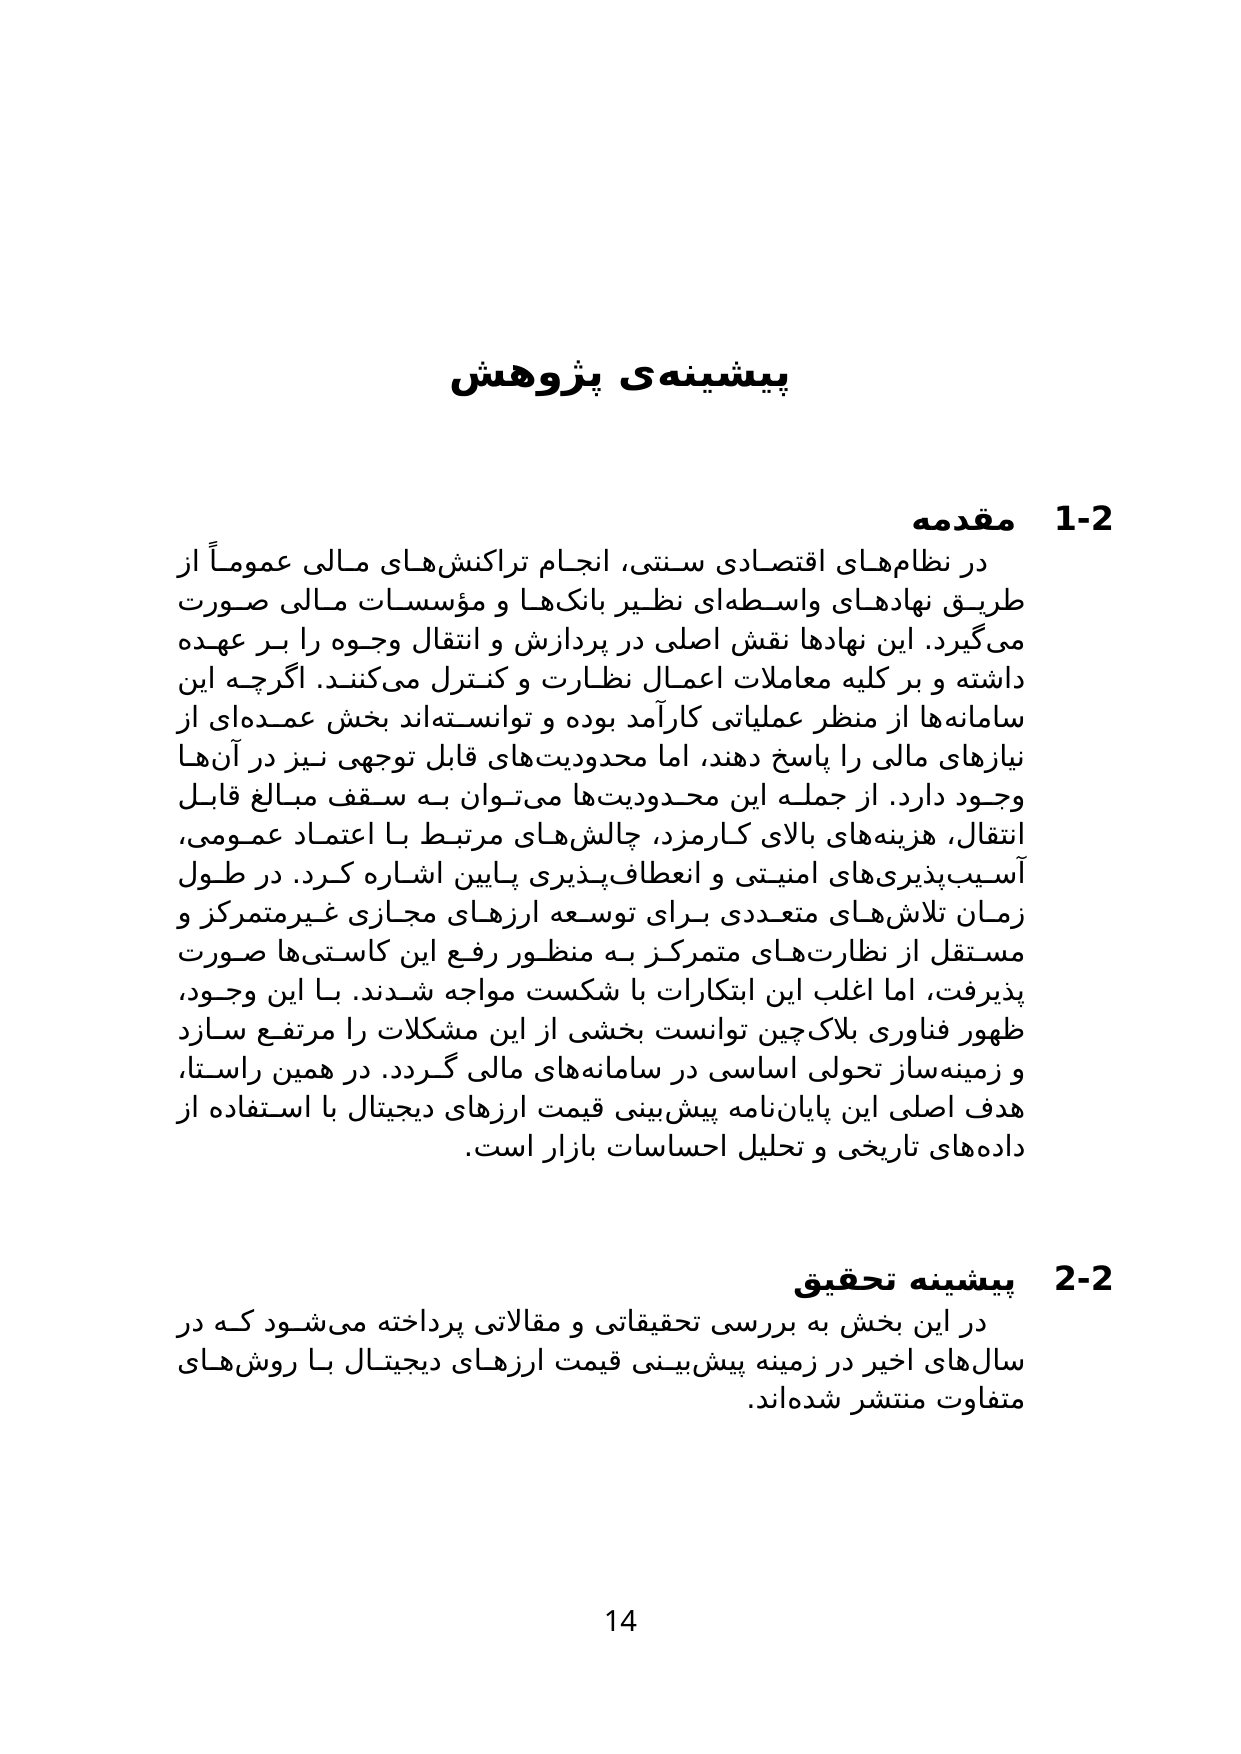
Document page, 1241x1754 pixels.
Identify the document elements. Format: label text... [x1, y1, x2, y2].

text مقدمه [177, 500, 1054, 539]
text پیشینه تحقیق [177, 1259, 1054, 1298]
text در نظام‌های اقتصادی سنتی، انجام تراکنش‌های مالی عموماً از طریق نهادهای واسطه‌ای نظیر بانک‌ها و مؤسسات مالی صورت می‌گیرد. این نهادها نقش اصلی در پردازش و انتقال وجوه را بر عهده داشته و بر کلیه معاملات اعمال نظارت و کنترل می‌کنند. اگرچه این سامانه‌ها از منظر عملیاتی کارآمد بوده و توانسته‌اند بخش عمده‌ای از نیازهای مالی را پاسخ دهند، اما محدودیت‌های قابل توجهی نیز در آن‌ها وجود دارد. از جمله این محدودیت‌ها می‌توان به سقف مبالغ قابل انتقال، هزینه‌های بالای کارمزد، چالش‌های مرتبط با اعتماد عمومی، آسیب‌پذیری‌های امنیتی و انعطاف‌پذیری پایین اشاره کرد. در طول زمان تلاش‌های متعددی برای توسعه ارزهای مجازی غیرمتمرکز و مستقل از نظارت‌های متمرکز به منظور رفع این کاستی‌ها صورت پذیرفت، اما اغلب این ابتکارات با شکست مواجه شدند. با این وجود، ظهور فناوری بلاک‌چین توانست بخشی از این مشکلات را مرتفع سازد و زمینه‌ساز تحولی اساسی در سامانه‌های مالی گردد. در همین راستا، هدف اصلی این پایان‌نامه پیش‌بینی قیمت ارزهای دیجیتال با استفاده از داده‌های تاریخی و تحلیل احساسات بازار است. [177, 544, 1026, 1163]
text در این بخش به بررسی تحقیقاتی و مقالاتی پرداخته می‌شود که در سال‌های اخیر در زمینه پیش‌بینی قیمت ارزهای دیجیتال با روش‌های متفاوت منتشر شده‌اند. [177, 1304, 1026, 1416]
subtitle پیشینه‌ی پژوهش [177, 347, 1063, 396]
